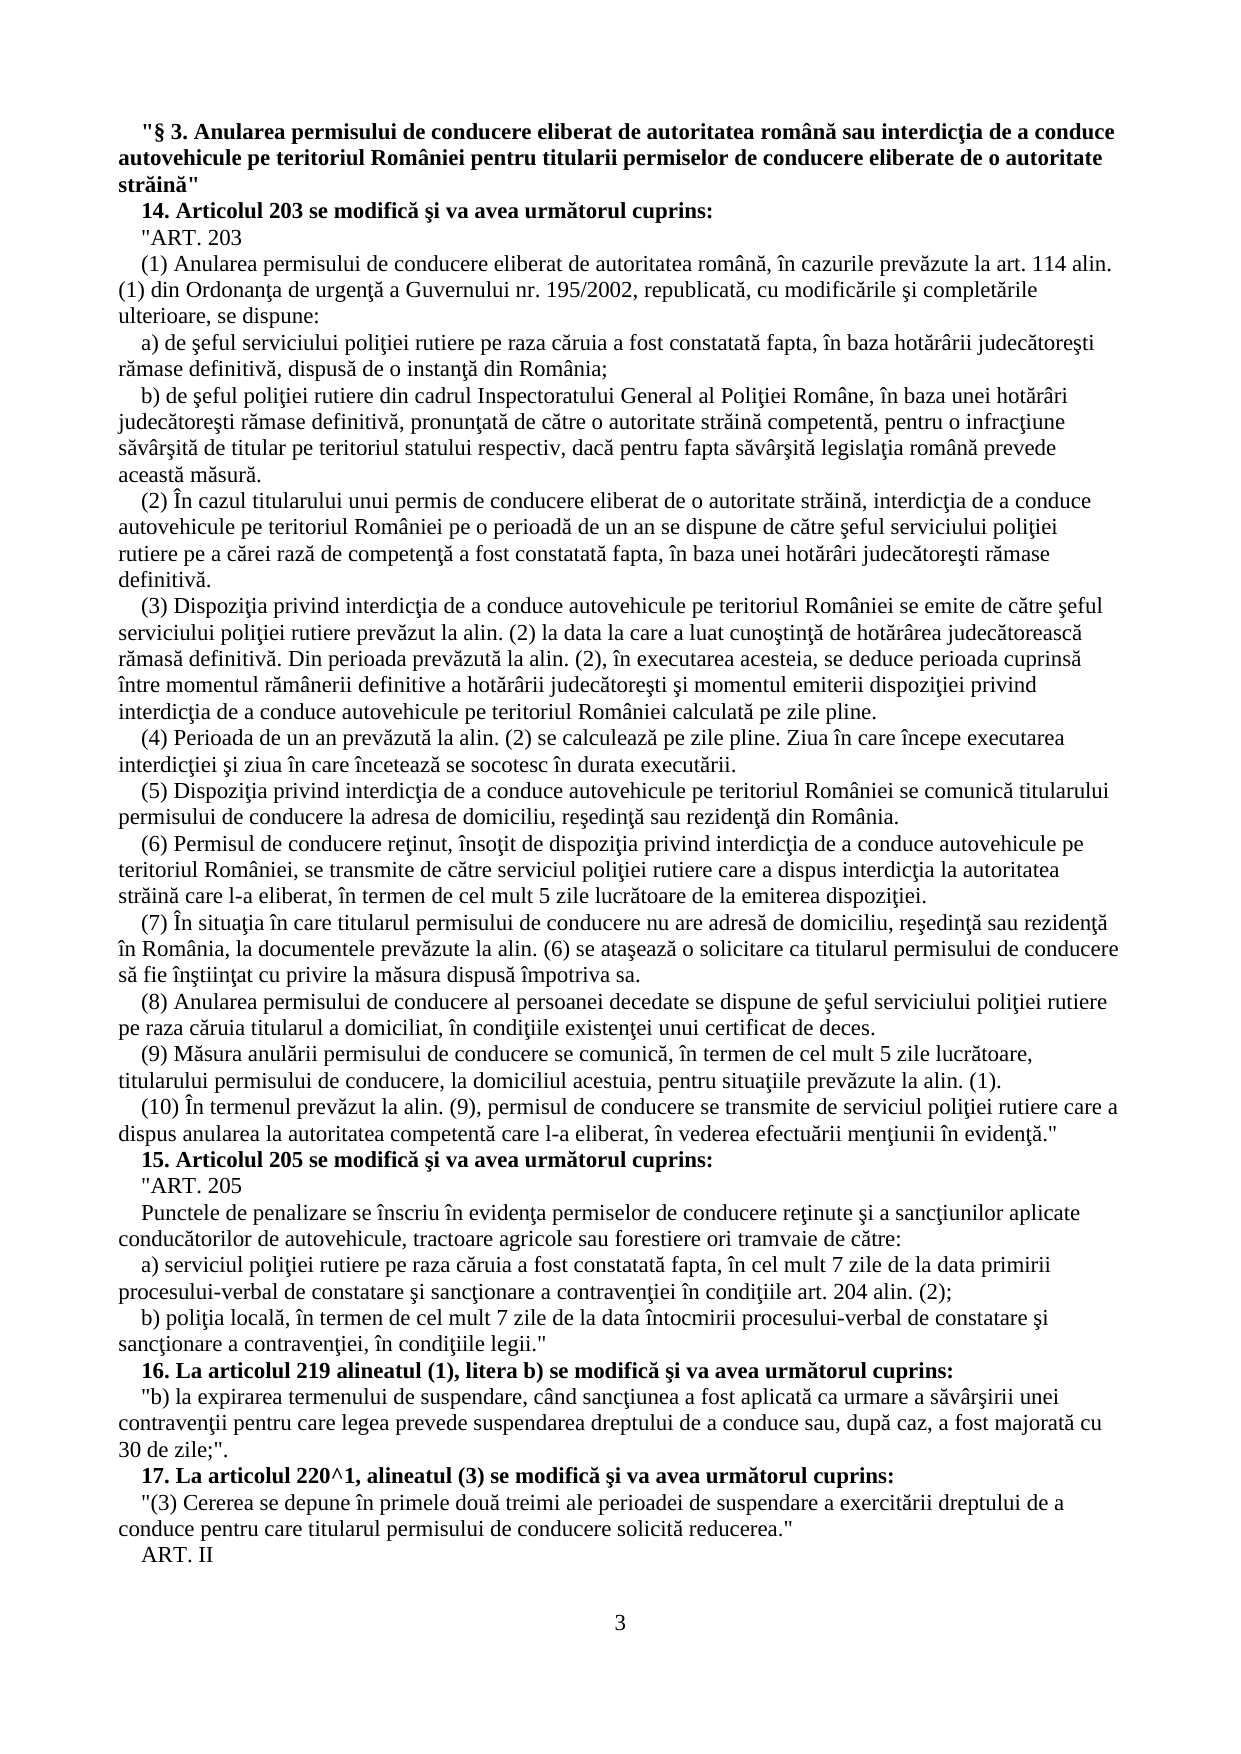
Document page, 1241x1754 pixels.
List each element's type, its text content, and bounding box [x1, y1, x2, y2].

text (4) Perioada de un an prevăzută la alin. (2) se calculează pe zile pline. Ziua în care începe executarea interdicţiei şi ziua în care încetează se socotesc în durata executării. [118, 724, 1122, 777]
text 15. Articolul 205 se modifică şi va avea următorul cuprins: [118, 1146, 1122, 1172]
text "ART. 203 [118, 223, 1122, 250]
text a) de şeful serviciului poliţiei rutiere pe raza căruia a fost constatată fapta, în baza hotărârii judecătoreşti rămase definitivă, dispusă de o instanţă din România; [118, 329, 1122, 382]
text (6) Permisul de conducere reţinut, însoţit de dispoziţia privind interdicţia de a conduce autovehicule pe teritoriul României, se transmite de către serviciul poliţiei rutiere care a dispus interdicţia la autoritatea străină care l-a eliberat, în termen de cel mult 5 zile lucrătoare de la emiterea dispoziţiei. [118, 830, 1122, 909]
text (1) Anularea permisului de conducere eliberat de autoritatea română, în cazurile prevăzute la art. 114 alin. (1) din Ordonanţa de urgenţă a Guvernului nr. 195/2002, republicată, cu modificările şi completările ulterioare, se dispune: [118, 250, 1122, 329]
text (2) În cazul titularului unui permis de conducere eliberat de o autoritate străină, interdicţia de a conduce autovehicule pe teritoriul României pe o perioadă de un an se dispune de către şeful serviciului poliţiei rutiere pe a cărei rază de competenţă a fost constatată fapta, în baza unei hotărâri judecătoreşti rămase definitivă. [118, 487, 1122, 592]
text b) de şeful poliţiei rutiere din cadrul Inspectoratului General al Poliţiei Române, în baza unei hotărâri judecătoreşti rămase definitivă, pronunţată de către o autoritate străină competentă, pentru o infracţiune săvârşită de titular pe teritoriul statului respectiv, dacă pentru fapta săvârşită legislaţia română prevede această măsură. [118, 382, 1122, 487]
text (5) Dispoziţia privind interdicţia de a conduce autovehicule pe teritoriul României se comunică titularului permisului de conducere la adresa de domiciliu, reşedinţă sau rezidenţă din România. [118, 777, 1122, 830]
text (3) Dispoziţia privind interdicţia de a conduce autovehicule pe teritoriul României se emite de către şeful serviciului poliţiei rutiere prevăzut la alin. (2) la data la care a luat cunoştinţă de hotărârea judecătorească rămasă definitivă. Din perioada prevăzută la alin. (2), în executarea acesteia, se deduce perioada cuprinsă între momentul rămânerii definitive a hotărârii judecătoreşti şi momentul emiterii dispoziţiei privind interdicţia de a conduce autovehicule pe teritoriul României calculată pe zile pline. [118, 592, 1122, 724]
text 14. Articolul 203 se modifică şi va avea următorul cuprins: [118, 197, 1122, 223]
text a) serviciul poliţiei rutiere pe raza căruia a fost constatată fapta, în cel mult 7 zile de la data primirii procesului-verbal de constatare şi sancţionare a contravenţiei în condiţiile art. 204 alin. (2); [118, 1251, 1122, 1304]
text Punctele de penalizare se înscriu în evidenţa permiselor de conducere reţinute şi a sancţiunilor aplicate conducătorilor de autovehicule, tractoare agricole sau forestiere ori tramvaie de către: [118, 1199, 1122, 1251]
text ART. II [118, 1541, 1122, 1568]
text b) poliţia locală, în termen de cel mult 7 zile de la data întocmirii procesului-verbal de constatare şi sancţionare a contravenţiei, în condiţiile legii." [118, 1304, 1122, 1357]
text (7) În situaţia în care titularul permisului de conducere nu are adresă de domiciliu, reşedinţă sau rezidenţă în România, la documentele prevăzute la alin. (6) se ataşează o solicitare ca titularul permisului de conducere să fie înştiinţat cu privire la măsura dispusă împotriva sa. [118, 909, 1122, 988]
text (8) Anularea permisului de conducere al persoanei decedate se dispune de şeful serviciului poliţiei rutiere pe raza căruia titularul a domiciliat, în condiţiile existenţei unui certificat de deces. [118, 988, 1122, 1041]
text "ART. 205 [118, 1172, 1122, 1199]
text "(3) Cererea se depune în primele două treimi ale perioadei de suspendare a exercitării dreptului de a conduce pentru care titularul permisului de conducere solicită reducerea." [118, 1488, 1122, 1541]
text 16. La articolul 219 alineatul (1), litera b) se modifică şi va avea următorul cuprins: [118, 1357, 1122, 1383]
text (9) Măsura anulării permisului de conducere se comunică, în termen de cel mult 5 zile lucrătoare, titularului permisului de conducere, la domiciliul acestuia, pentru situaţiile prevăzute la alin. (1). [118, 1041, 1122, 1093]
text "§ 3. Anularea permisului de conducere eliberat de autoritatea română sau interdicţia de a conduce autovehicule pe teritoriul României pentru titularii permiselor de conducere eliberate de o autoritate străină" [118, 118, 1122, 197]
text 17. La articolul 220^1, alineatul (3) se modifică şi va avea următorul cuprins: [118, 1462, 1122, 1488]
text "b) la expirarea termenului de suspendare, când sancţiunea a fost aplicată ca urmare a săvârşirii unei contravenţii pentru care legea prevede suspendarea dreptului de a conduce sau, după caz, a fost majorată cu 30 de zile;". [118, 1383, 1122, 1462]
text (10) În termenul prevăzut la alin. (9), permisul de conducere se transmite de serviciul poliţiei rutiere care a dispus anularea la autoritatea competentă care l-a eliberat, în vederea efectuării menţiunii în evidenţă." [118, 1093, 1122, 1146]
